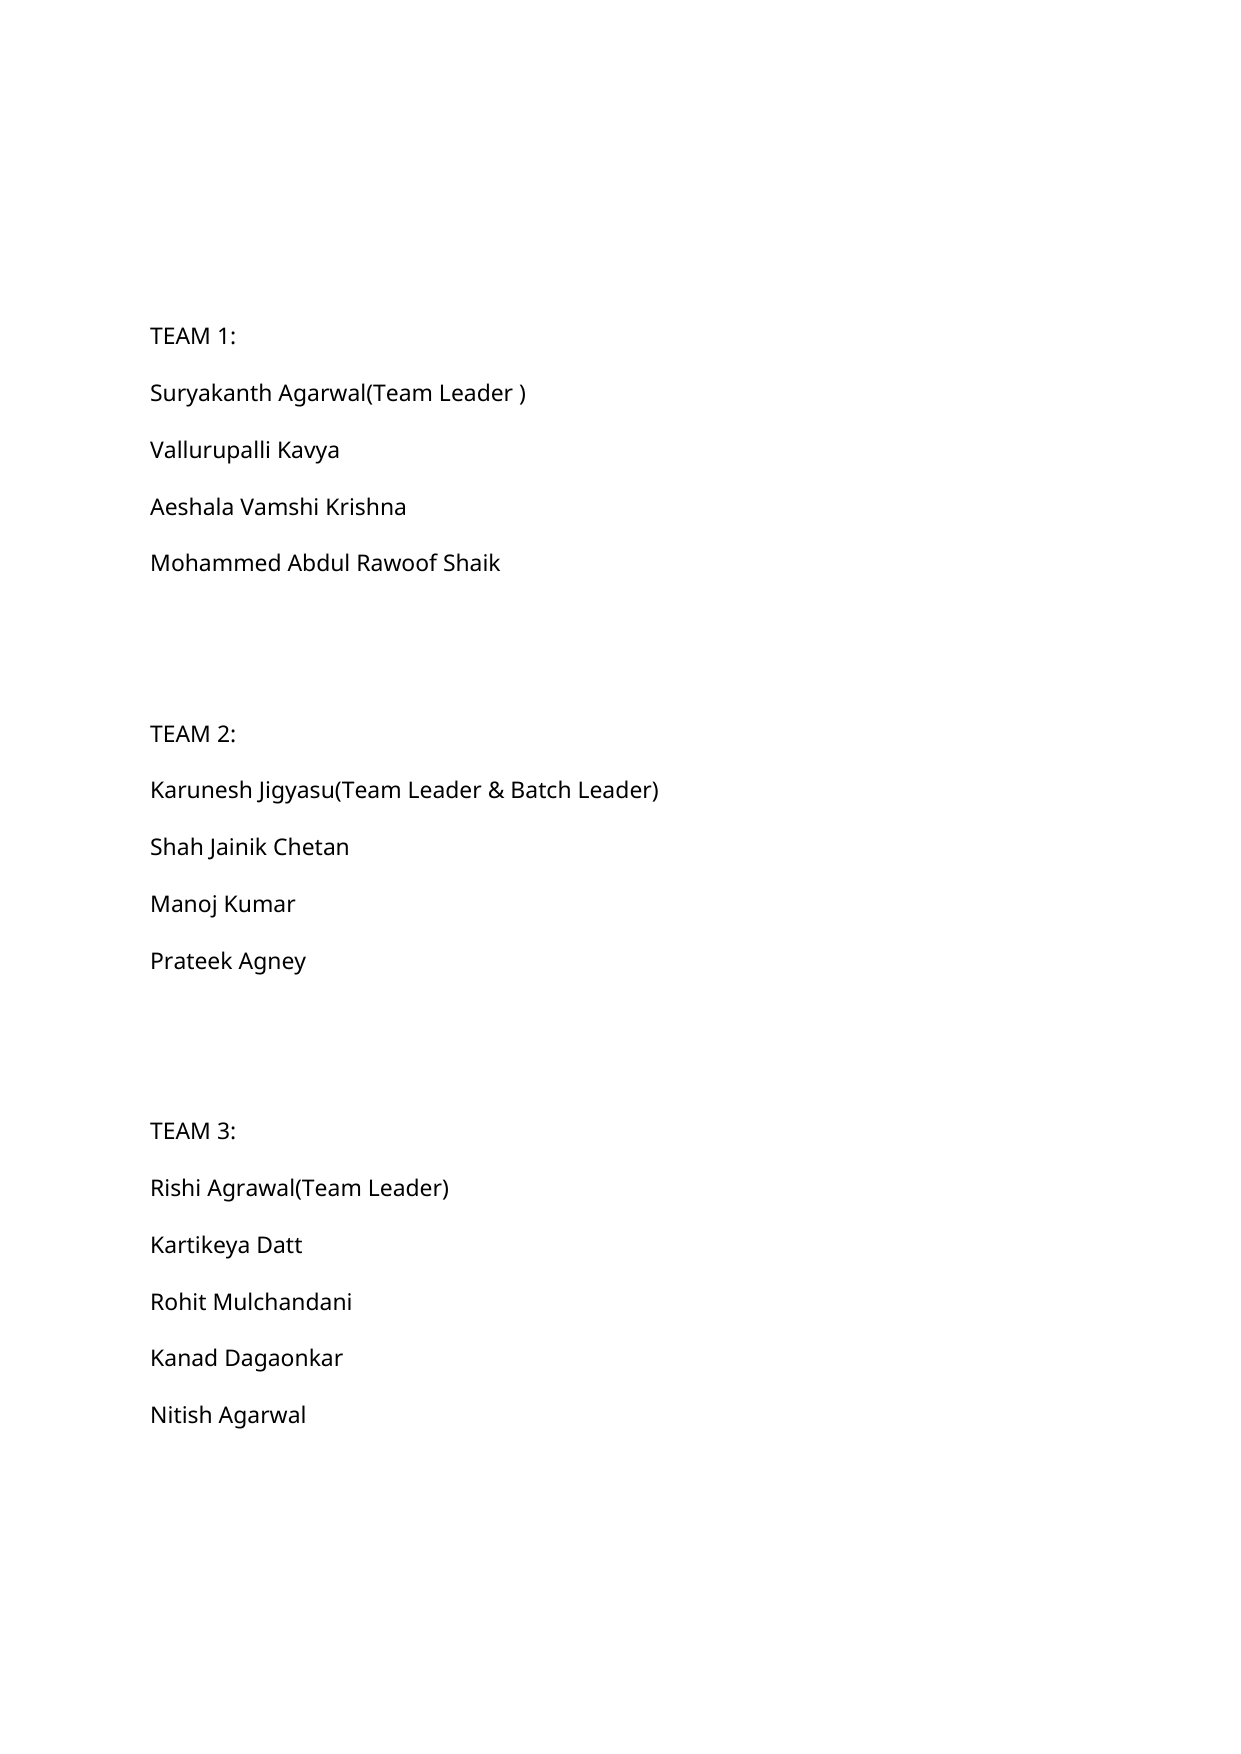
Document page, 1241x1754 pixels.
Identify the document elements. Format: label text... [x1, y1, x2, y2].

text Prateek Agney [150, 945, 1090, 976]
text Aeshala Vamshi Krishna [150, 491, 1090, 522]
text TEAM 3: [150, 1115, 1090, 1146]
text Shah Jainik Chetan [150, 831, 1090, 862]
text Kartikeya Datt [150, 1229, 1090, 1260]
text Manoj Kumar [150, 888, 1090, 919]
text Kanad Dagaonkar [150, 1342, 1090, 1373]
text Rishi Agrawal(Team Leader) [150, 1172, 1090, 1203]
text Mohammed Abdul Rawoof Shaik [150, 547, 1090, 579]
text TEAM 2: [150, 718, 1090, 749]
text Nitish Agarwal [150, 1399, 1090, 1430]
text Vallurupalli Kavya [150, 434, 1090, 465]
text Rohit Mulchandani [150, 1285, 1090, 1317]
text Suryakanth Agarwal(Team Leader ) [150, 377, 1090, 408]
text TEAM 1: [150, 320, 1090, 352]
text Karunesh Jigyasu(Team Leader & Batch Leader) [150, 774, 1090, 806]
